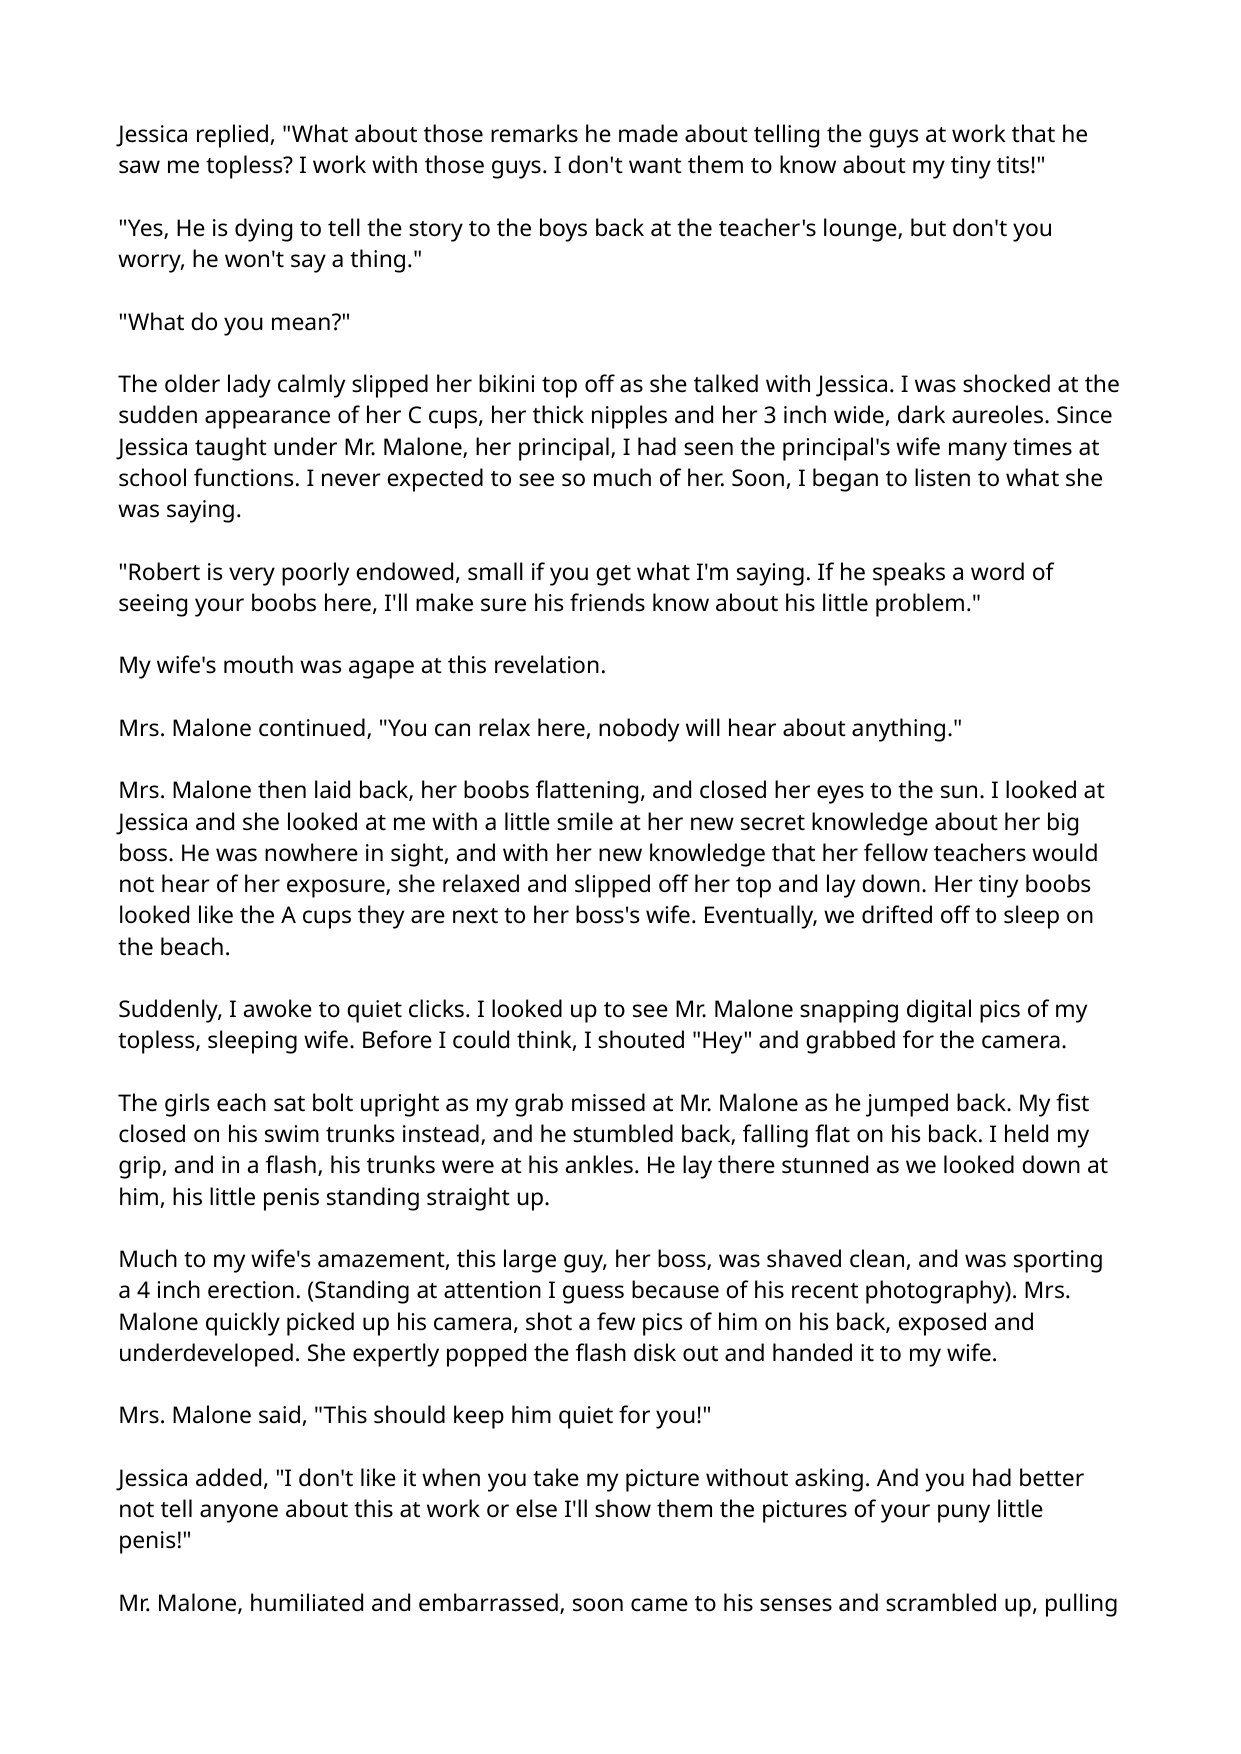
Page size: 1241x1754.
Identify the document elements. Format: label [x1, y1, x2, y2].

text [118, 118, 1122, 1618]
